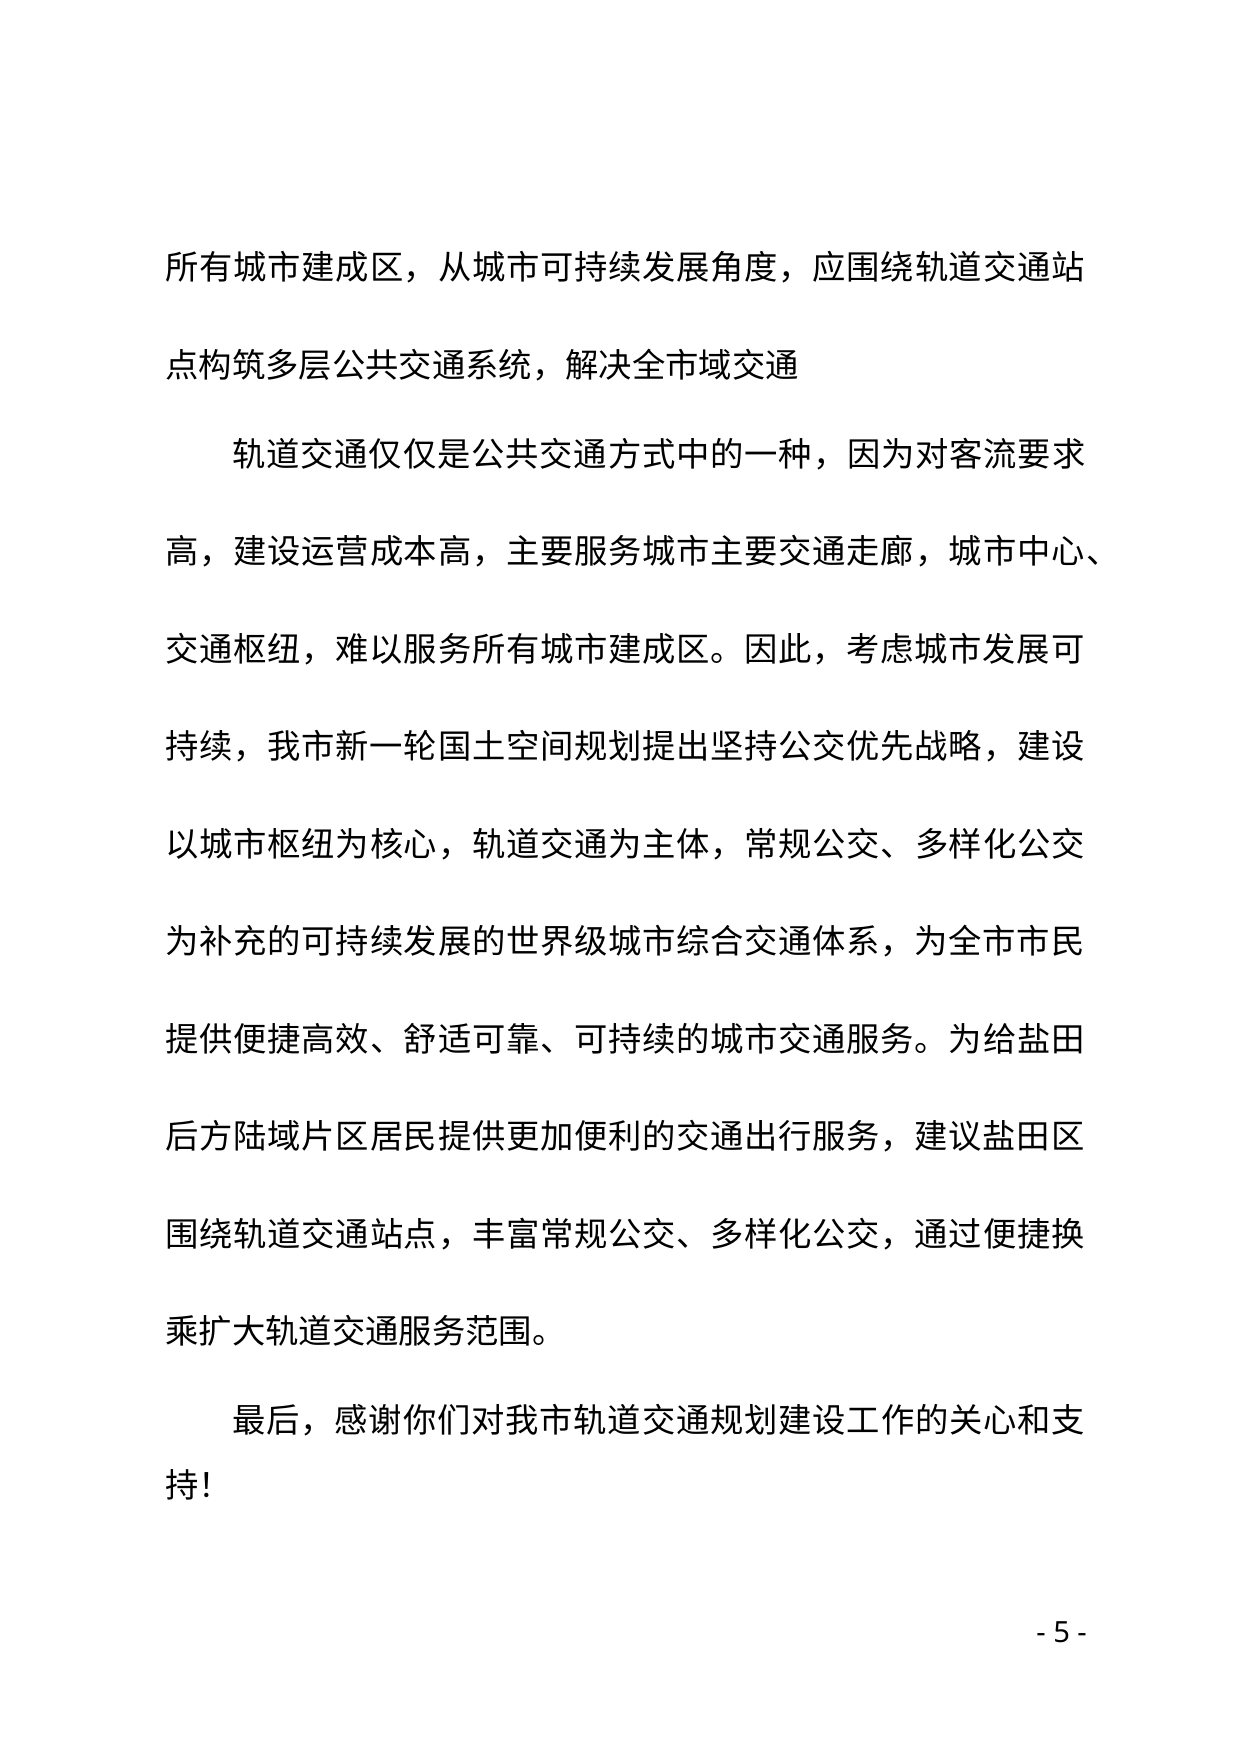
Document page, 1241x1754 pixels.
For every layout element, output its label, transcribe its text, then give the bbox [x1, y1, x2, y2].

list 轨道交通仅仅是公共交通方式中的一种，因为对客流要求高，建设运营成本高，主要服务城市主要交通走廊，城市中心、交通枢纽，难以服务所有城市建成区。因此，考虑城市发展可持续，我市新一轮国土空间规划提出坚持公交优先战略，建设以城市枢纽为核心，轨道交通为主体，常规公交、多样化公交为补充的可持续发展的世界级城市综合交通体系，为全市市民提供便捷高效、舒适可靠、可持续的城市交通服务。为给盐田后方陆域片区居民提供更加便利的交通出行服务，建议盐田区围绕轨道交通站点，丰富常规公交、多样化公交，通过便捷换乘扩大轨道交通服务范围。 [165, 419, 1087, 1362]
text 最后，感谢你们对我市轨道交通规划建设工作的关心和支持！ [165, 1386, 1087, 1516]
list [165, 233, 1087, 395]
